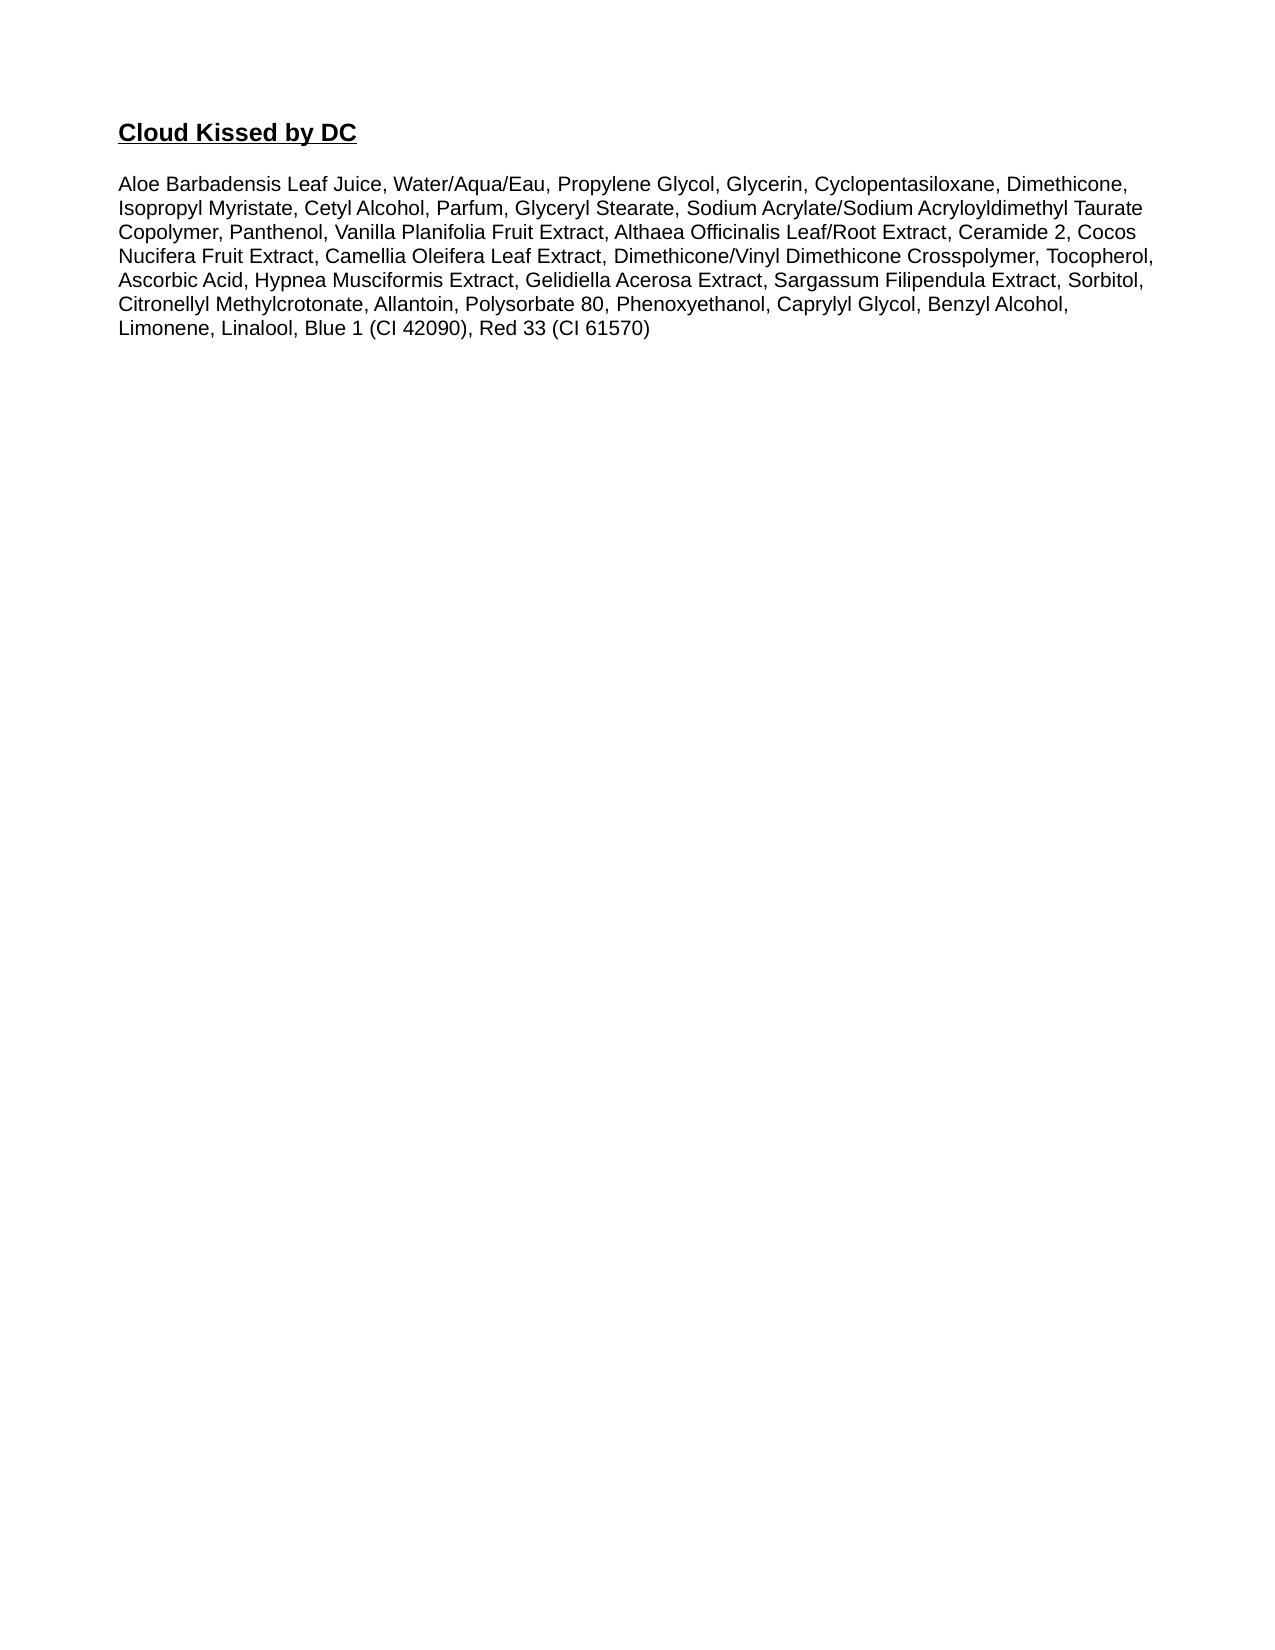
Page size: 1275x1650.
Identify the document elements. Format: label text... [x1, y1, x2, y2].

text Aloe Barbadensis Leaf Juice, Water/Aqua/Eau, Propylene Glycol, Glycerin, Cyclopentasiloxane, Dimethicone, Isopropyl Myristate, Cetyl Alcohol, Parfum, Glyceryl Stearate, Sodium Acrylate/Sodium Acryloyldimethyl Taurate Copolymer, Panthenol, Vanilla Planifolia Fruit Extract, Althaea Officinalis Leaf/Root Extract, Ceramide 2, Cocos Nucifera Fruit Extract, Camellia Oleifera Leaf Extract, Dimethicone/Vinyl Dimethicone Crosspolymer, Tocopherol, [118, 172, 1157, 268]
text Ascorbic Acid, Hypnea Musciformis Extract, Gelidiella Acerosa Extract, Sargassum Filipendula Extract, Sorbitol, [118, 268, 1157, 292]
text Citronellyl Methylcrotonate, Allantoin, Polysorbate 80, Phenoxyethanol, Caprylyl Glycol, Benzyl Alcohol, Limonene, Linalool, Blue 1 (CI 42090), Red 33 (CI 61570) [118, 292, 1157, 340]
list Cloud Kissed by DC [118, 118, 1157, 147]
